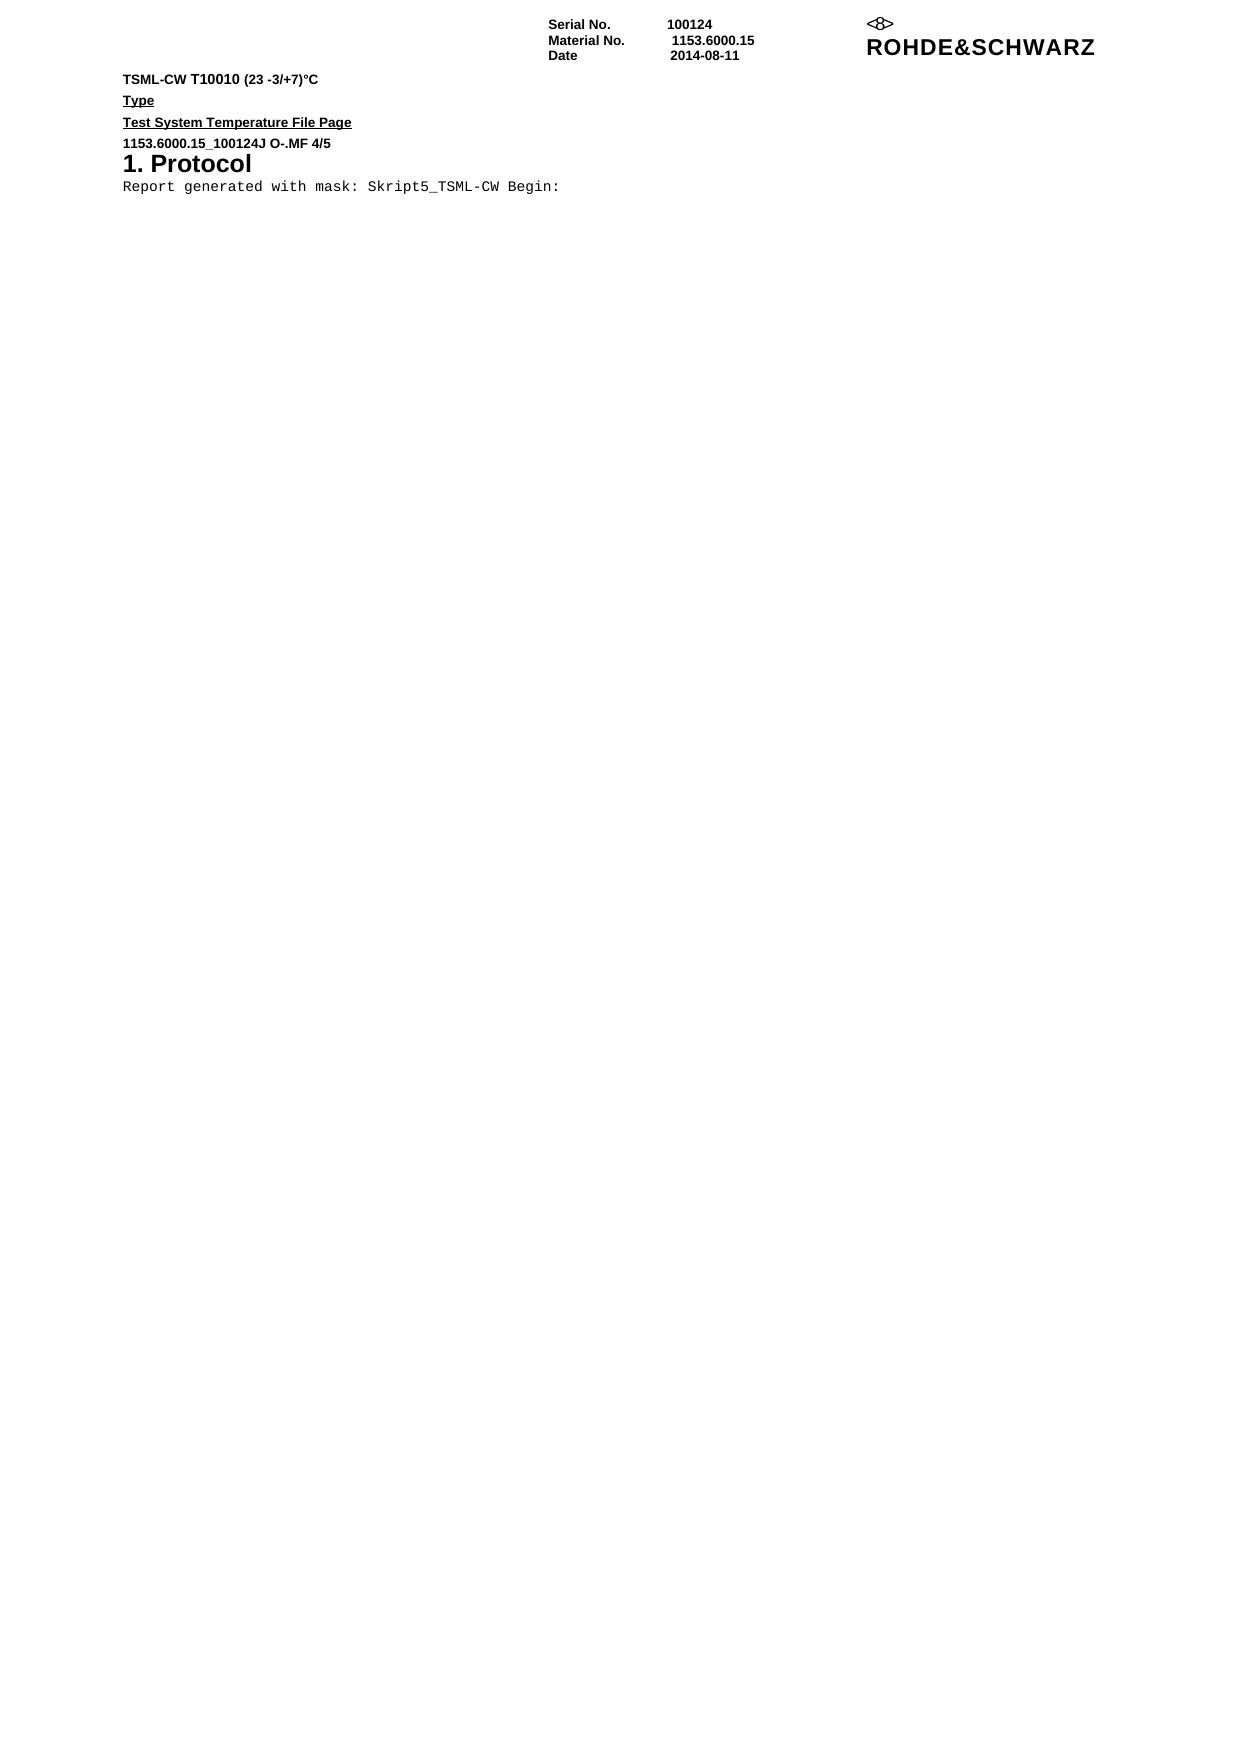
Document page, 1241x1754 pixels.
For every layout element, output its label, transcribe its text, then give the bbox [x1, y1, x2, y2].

text TSML-CW T10010 (23 -3/+7)°C [123, 67, 1115, 88]
text 1153.6000.15_100124J O-.MF 4/5 [123, 131, 1115, 153]
text Type [123, 88, 1115, 110]
text Test System Temperature File Page [123, 110, 1115, 131]
text Report generated with mask: Skript5_TSML-CW Begin: [123, 178, 1115, 195]
subtitle 1. Protocol [123, 153, 1115, 178]
